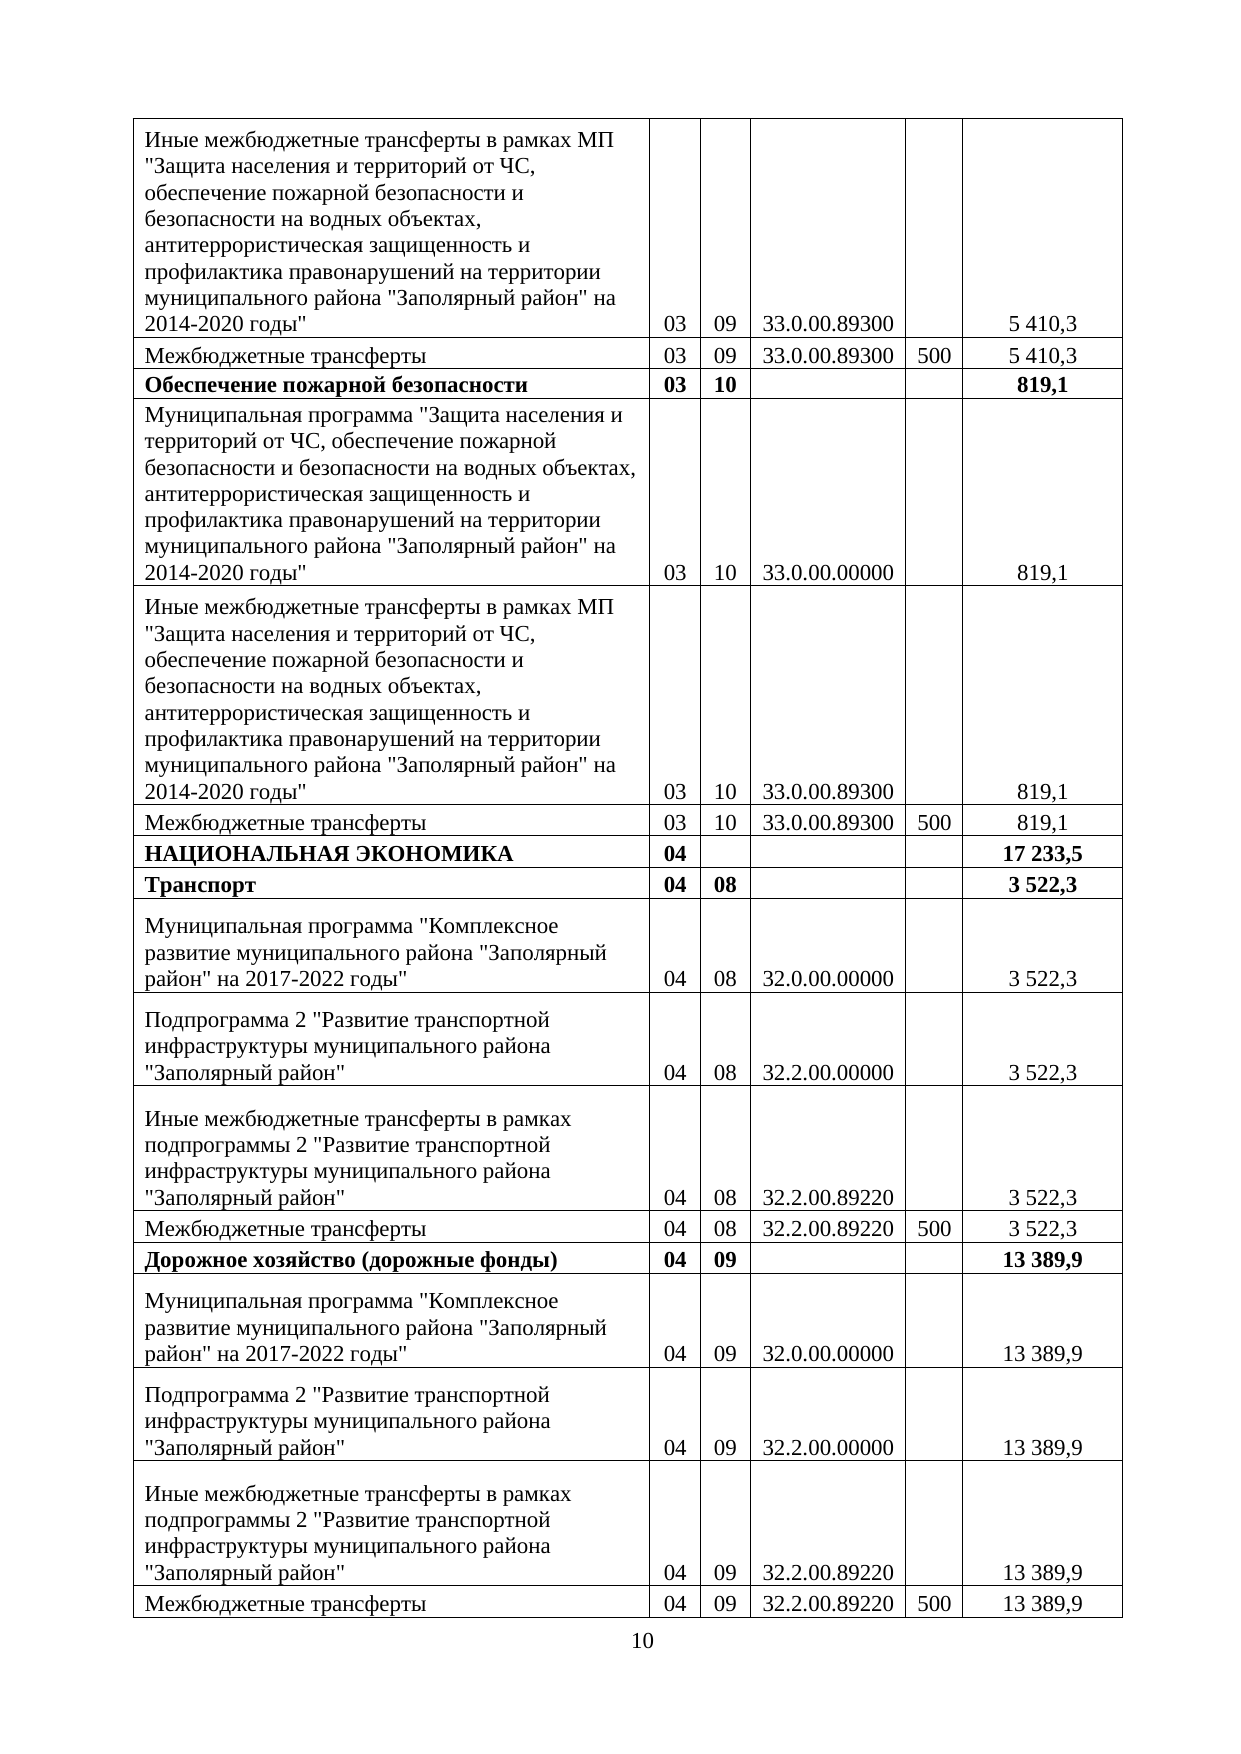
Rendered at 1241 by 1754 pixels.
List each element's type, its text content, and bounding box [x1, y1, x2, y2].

table_cell 08 [701, 1211, 750, 1242]
table_cell Транспорт [134, 868, 649, 898]
table_cell Межбюджетные трансферты [134, 1586, 649, 1617]
table_cell 09 [701, 119, 750, 337]
table_cell 04 [650, 1211, 700, 1242]
table_cell Иные межбюджетные трансферты в рамках МП "Защита населения и территорий от ЧС, обеспечение пожарной безопасности и безопасности на водных объектах, антитеррористическая защищенность и профилактика правонарушений на территории муниципального района "Заполярный район" на 2014-2020 годы" [134, 119, 649, 337]
table_cell 32.2.00.00000 [751, 993, 905, 1085]
table_cell 32.2.00.89220 [751, 1086, 905, 1210]
table_cell 08 [701, 993, 750, 1085]
table_cell [906, 1461, 962, 1585]
table_cell 500 [906, 1211, 962, 1242]
table_cell [906, 1274, 962, 1367]
table_cell 04 [650, 1461, 700, 1585]
table_cell 819,1 [963, 399, 1122, 585]
table_cell 33.0.00.00000 [751, 399, 905, 585]
table_cell Муниципальная программа "Защита населения и территорий от ЧС, обеспечение пожарной безопасности и безопасности на водных объектах, антитеррористическая защищенность и профилактика правонарушений на территории муниципального района "Заполярный район" на 2014-2020 годы" [134, 399, 649, 585]
table_cell 33.0.00.89300 [751, 338, 905, 368]
table_cell 04 [650, 899, 700, 992]
table_cell [751, 1243, 905, 1273]
table_cell 04 [650, 1274, 700, 1367]
table_cell Иные межбюджетные трансферты в рамках МП "Защита населения и территорий от ЧС, обеспечение пожарной безопасности и безопасности на водных объектах, антитеррористическая защищенность и профилактика правонарушений на территории муниципального района "Заполярный район" на 2014-2020 годы" [134, 586, 649, 804]
table_cell 04 [650, 836, 700, 867]
table_cell 13 389,9 [963, 1368, 1122, 1460]
table_cell 08 [701, 1086, 750, 1210]
table_cell 08 [701, 899, 750, 992]
table_cell 3 522,3 [963, 868, 1122, 898]
table_cell 03 [650, 338, 700, 368]
table_cell 08 [701, 868, 750, 898]
table_cell Межбюджетные трансферты [134, 1211, 649, 1242]
table_cell 500 [906, 338, 962, 368]
table_cell 13 389,9 [963, 1274, 1122, 1367]
table_cell 3 522,3 [963, 899, 1122, 992]
table_cell [751, 868, 905, 898]
table_cell 32.2.00.89220 [751, 1586, 905, 1617]
table_cell 500 [906, 805, 962, 835]
table_cell Обеспечение пожарной безопасности [134, 369, 649, 398]
table_cell 10 [701, 369, 750, 398]
table_cell Подпрограмма 2 "Развитие транспортной инфраструктуры муниципального района "Заполярный район" [134, 1368, 649, 1460]
table_cell Муниципальная программа "Комплексное развитие муниципального района "Заполярный район" на 2017-2022 годы" [134, 899, 649, 992]
table_cell [906, 369, 962, 398]
table_cell НАЦИОНАЛЬНАЯ ЭКОНОМИКА [134, 836, 649, 867]
table_cell 3 522,3 [963, 993, 1122, 1085]
table_cell Межбюджетные трансферты [134, 805, 649, 835]
table_cell 33.0.00.89300 [751, 586, 905, 804]
table_cell [906, 1086, 962, 1210]
table_cell 819,1 [963, 805, 1122, 835]
table_cell 500 [906, 1586, 962, 1617]
table_cell Межбюджетные трансферты [134, 338, 649, 368]
table_cell 17 233,5 [963, 836, 1122, 867]
table_cell [906, 993, 962, 1085]
table_cell 32.0.00.00000 [751, 899, 905, 992]
table_cell 32.0.00.00000 [751, 1274, 905, 1367]
table_cell [906, 586, 962, 804]
table_cell 10 [701, 399, 750, 585]
table_cell Иные межбюджетные трансферты в рамках подпрограммы 2 "Развитие транспортной инфраструктуры муниципального района "Заполярный район" [134, 1461, 649, 1585]
table_cell 33.0.00.89300 [751, 119, 905, 337]
table_cell Подпрограмма 2 "Развитие транспортной инфраструктуры муниципального района "Заполярный район" [134, 993, 649, 1085]
table_cell 04 [650, 993, 700, 1085]
table_cell 04 [650, 1086, 700, 1210]
table_cell [906, 119, 962, 337]
table_cell [751, 836, 905, 867]
table_cell 09 [701, 1368, 750, 1460]
table_cell 3 522,3 [963, 1211, 1122, 1242]
table_cell 03 [650, 805, 700, 835]
table_cell 13 389,9 [963, 1461, 1122, 1585]
table_cell Муниципальная программа "Комплексное развитие муниципального района "Заполярный район" на 2017-2022 годы" [134, 1274, 649, 1367]
table_cell 819,1 [963, 369, 1122, 398]
table_cell [906, 1243, 962, 1273]
table_cell 09 [701, 1274, 750, 1367]
table_cell 33.0.00.89300 [751, 805, 905, 835]
table_cell [906, 899, 962, 992]
table_cell 09 [701, 1243, 750, 1273]
table_cell 3 522,3 [963, 1086, 1122, 1210]
table_cell [906, 836, 962, 867]
table_cell 04 [650, 1368, 700, 1460]
table_cell 03 [650, 369, 700, 398]
table_cell 03 [650, 119, 700, 337]
table_cell Дорожное хозяйство (дорожные фонды) [134, 1243, 649, 1273]
table_cell 13 389,9 [963, 1586, 1122, 1617]
table_cell 03 [650, 586, 700, 804]
table_cell 32.2.00.89220 [751, 1211, 905, 1242]
table_cell 32.2.00.89220 [751, 1461, 905, 1585]
table_cell 5 410,3 [963, 119, 1122, 337]
table_cell 03 [650, 399, 700, 585]
table_cell 819,1 [963, 586, 1122, 804]
table_cell 04 [650, 868, 700, 898]
table_cell 04 [650, 1586, 700, 1617]
table_cell 13 389,9 [963, 1243, 1122, 1273]
table_cell [751, 369, 905, 398]
table_cell 5 410,3 [963, 338, 1122, 368]
table_cell [906, 868, 962, 898]
table_cell Иные межбюджетные трансферты в рамках подпрограммы 2 "Развитие транспортной инфраструктуры муниципального района "Заполярный район" [134, 1086, 649, 1210]
table_cell 09 [701, 1461, 750, 1585]
table_cell 32.2.00.00000 [751, 1368, 905, 1460]
table_cell [701, 836, 750, 867]
table_cell 04 [650, 1243, 700, 1273]
table_cell 10 [701, 805, 750, 835]
table_cell 10 [701, 586, 750, 804]
table_cell [906, 1368, 962, 1460]
table_cell [906, 399, 962, 585]
table_cell 09 [701, 1586, 750, 1617]
table_cell 09 [701, 338, 750, 368]
